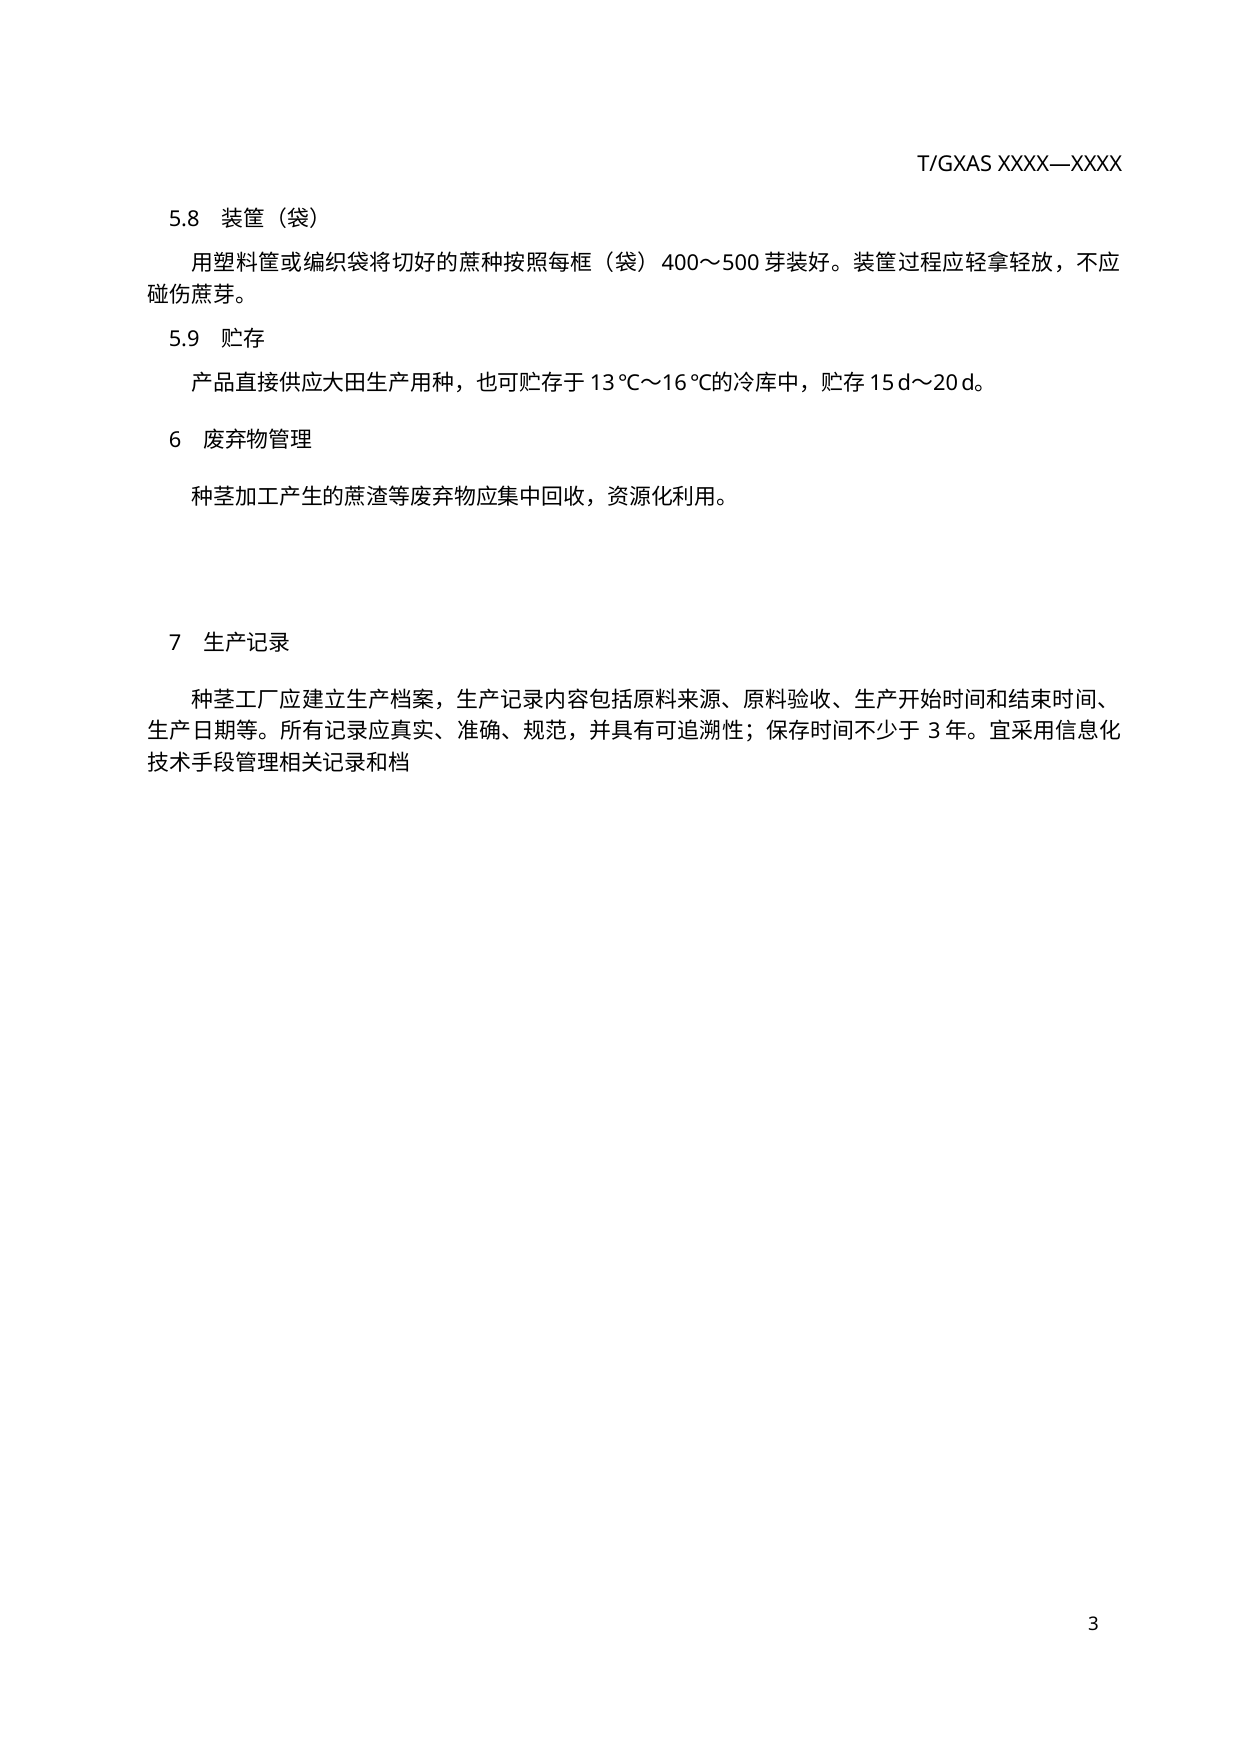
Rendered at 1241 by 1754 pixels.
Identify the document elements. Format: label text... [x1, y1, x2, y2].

text 贮存 [148, 321, 1122, 353]
text 生产记录 [148, 625, 1122, 657]
text 产品直接供应大田生产用种，也可贮存于13 ℃～16 ℃的冷库中，贮存15 d～20 d。 [148, 365, 1122, 397]
text 种茎工厂应建立生产档案，生产记录内容包括原料来源、原料验收、生产开始时间和结束时间、生产日期等。所有记录应真实、准确、规范，并具有可追溯性；保存时间不少于3年。宜采用信息化技术手段管理相关记录和档 [148, 682, 1122, 777]
text 用塑料筐或编织袋将切好的蔗种按照每框（袋）400～500芽装好。装筐过程应轻拿轻放，不应碰伤蔗芽。 [148, 245, 1122, 308]
text 装筐（袋） [148, 201, 1122, 233]
text 种茎加工产生的蔗渣等废弃物应集中回收，资源化利用。 [148, 479, 1122, 511]
text 废弃物管理 [148, 422, 1122, 454]
